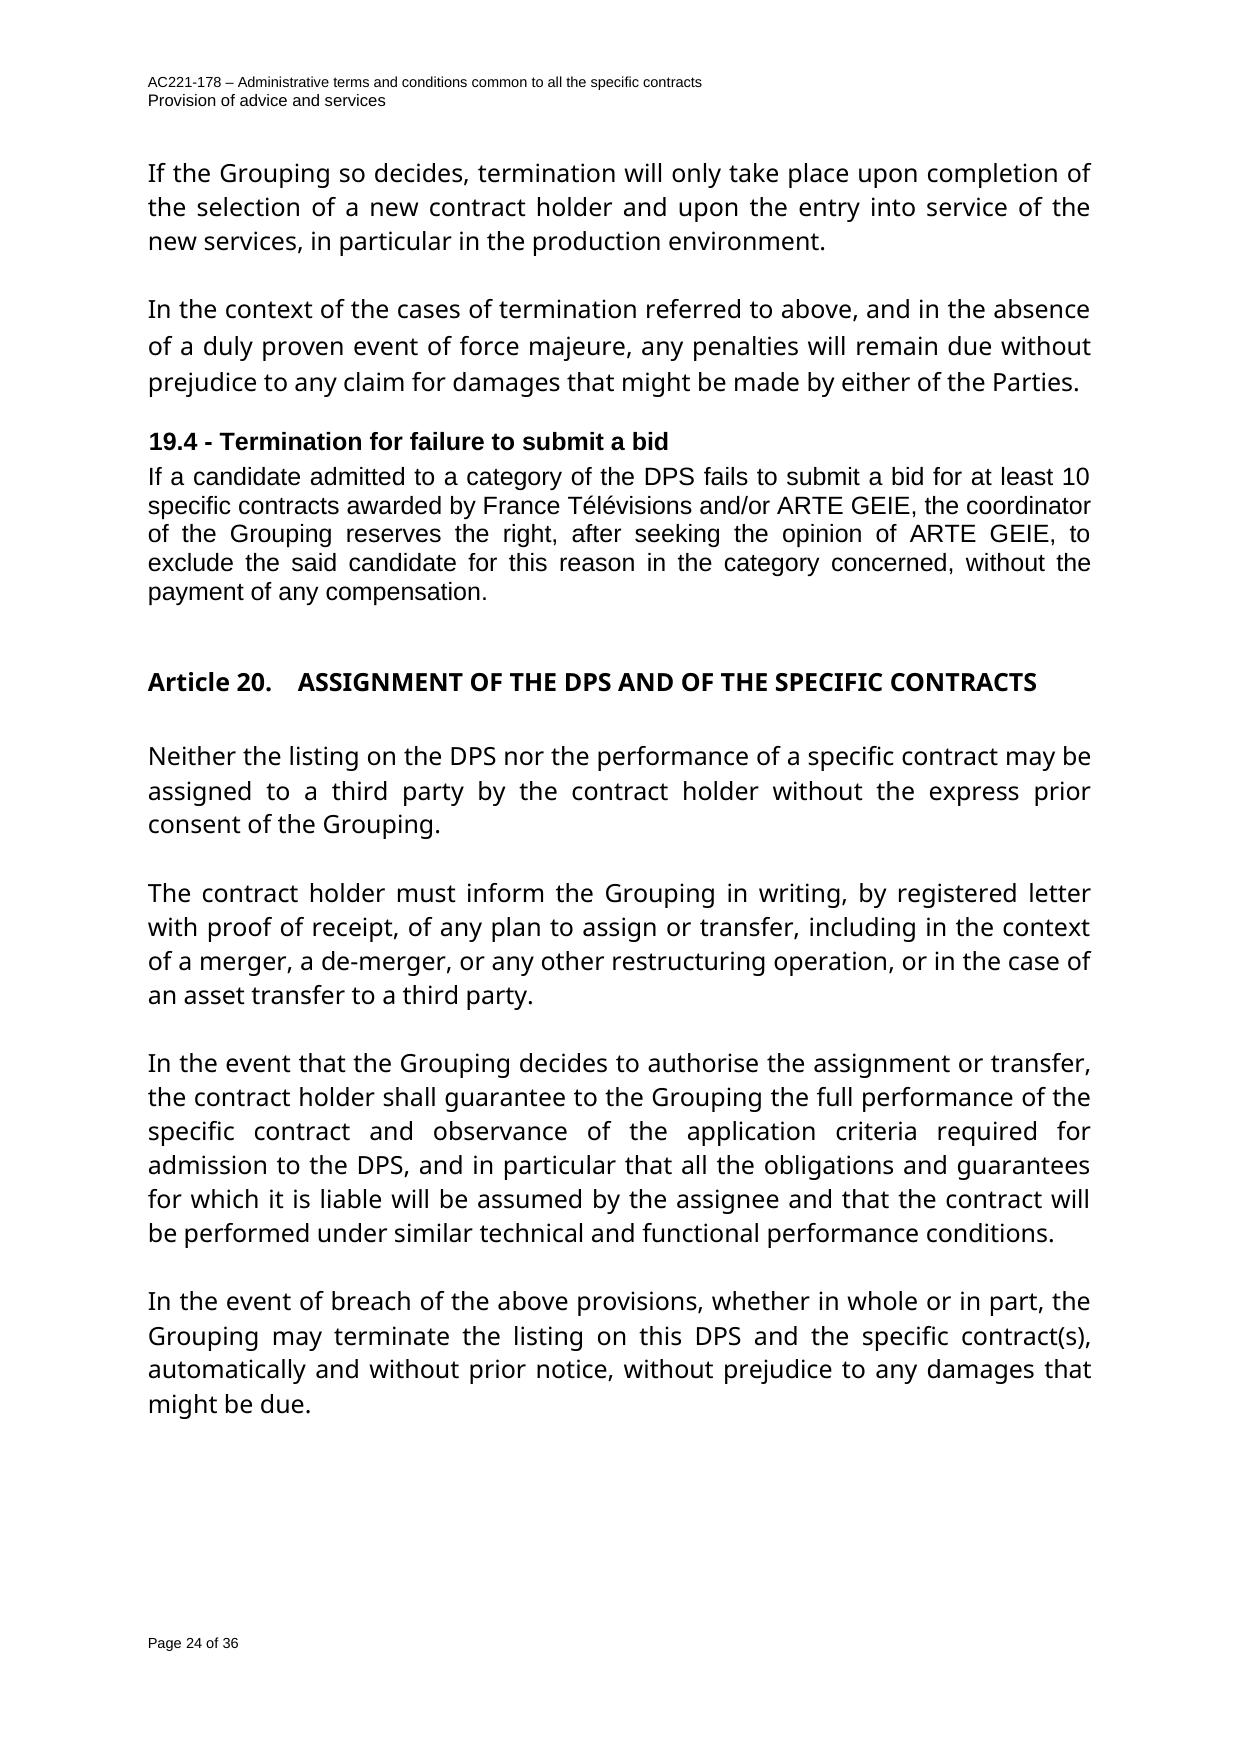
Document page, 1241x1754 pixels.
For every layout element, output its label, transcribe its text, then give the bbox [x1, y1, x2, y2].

text If the Grouping so decides, termination will only take place upon completion of the selection of a new contract holder and upon the entry into service of the new services, in particular in the production environment. [148, 155, 1092, 257]
list ASSIGNMENT OF THE DPS AND OF THE SPECIFIC CONTRACTS [148, 665, 1092, 699]
text If a candidate admitted to a category of the DPS fails to submit a bid for at least 10 specific contracts awarded by France Télévisions and/or ARTE GEIE, the coordinator of the Grouping reserves the right, after seeking the opinion of ARTE GEIE, to exclude the said candidate for this reason in the category concerned, without the payment of any compensation. [148, 462, 1092, 606]
text 19.4 - Termination for failure to submit a bid [149, 427, 1092, 456]
text In the event that the Grouping decides to authorise the assignment or transfer, the contract holder shall guarantee to the Grouping the full performance of the specific contract and observance of the application criteria required for admission to the DPS, and in particular that all the obligations and guarantees for which it is liable will be assumed by the assignee and that the contract will be performed under similar technical and functional performance conditions. [148, 1046, 1092, 1250]
text The contract holder must inform the Grouping in writing, by registered letter with proof of receipt, of any plan to assign or transfer, including in the context of a merger, a de-merger, or any other restructuring operation, or in the case of an asset transfer to a third party. [148, 875, 1092, 1012]
text In the event of breach of the above provisions, whether in whole or in part, the Grouping may terminate the listing on this DPS and the specific contract(s), automatically and without prior notice, without prejudice to any damages that might be due. [148, 1284, 1092, 1420]
text In the context of the cases of termination referred to above, and in the absence of a duly proven event of force majeure, any penalties will remain due without prejudice to any claim for damages that might be made by either of the Parties. [148, 292, 1092, 399]
text Neither the listing on the DPS nor the performance of a specific contract may be assigned to a third party by the contract holder without the express prior consent of the Grouping. [148, 739, 1092, 841]
